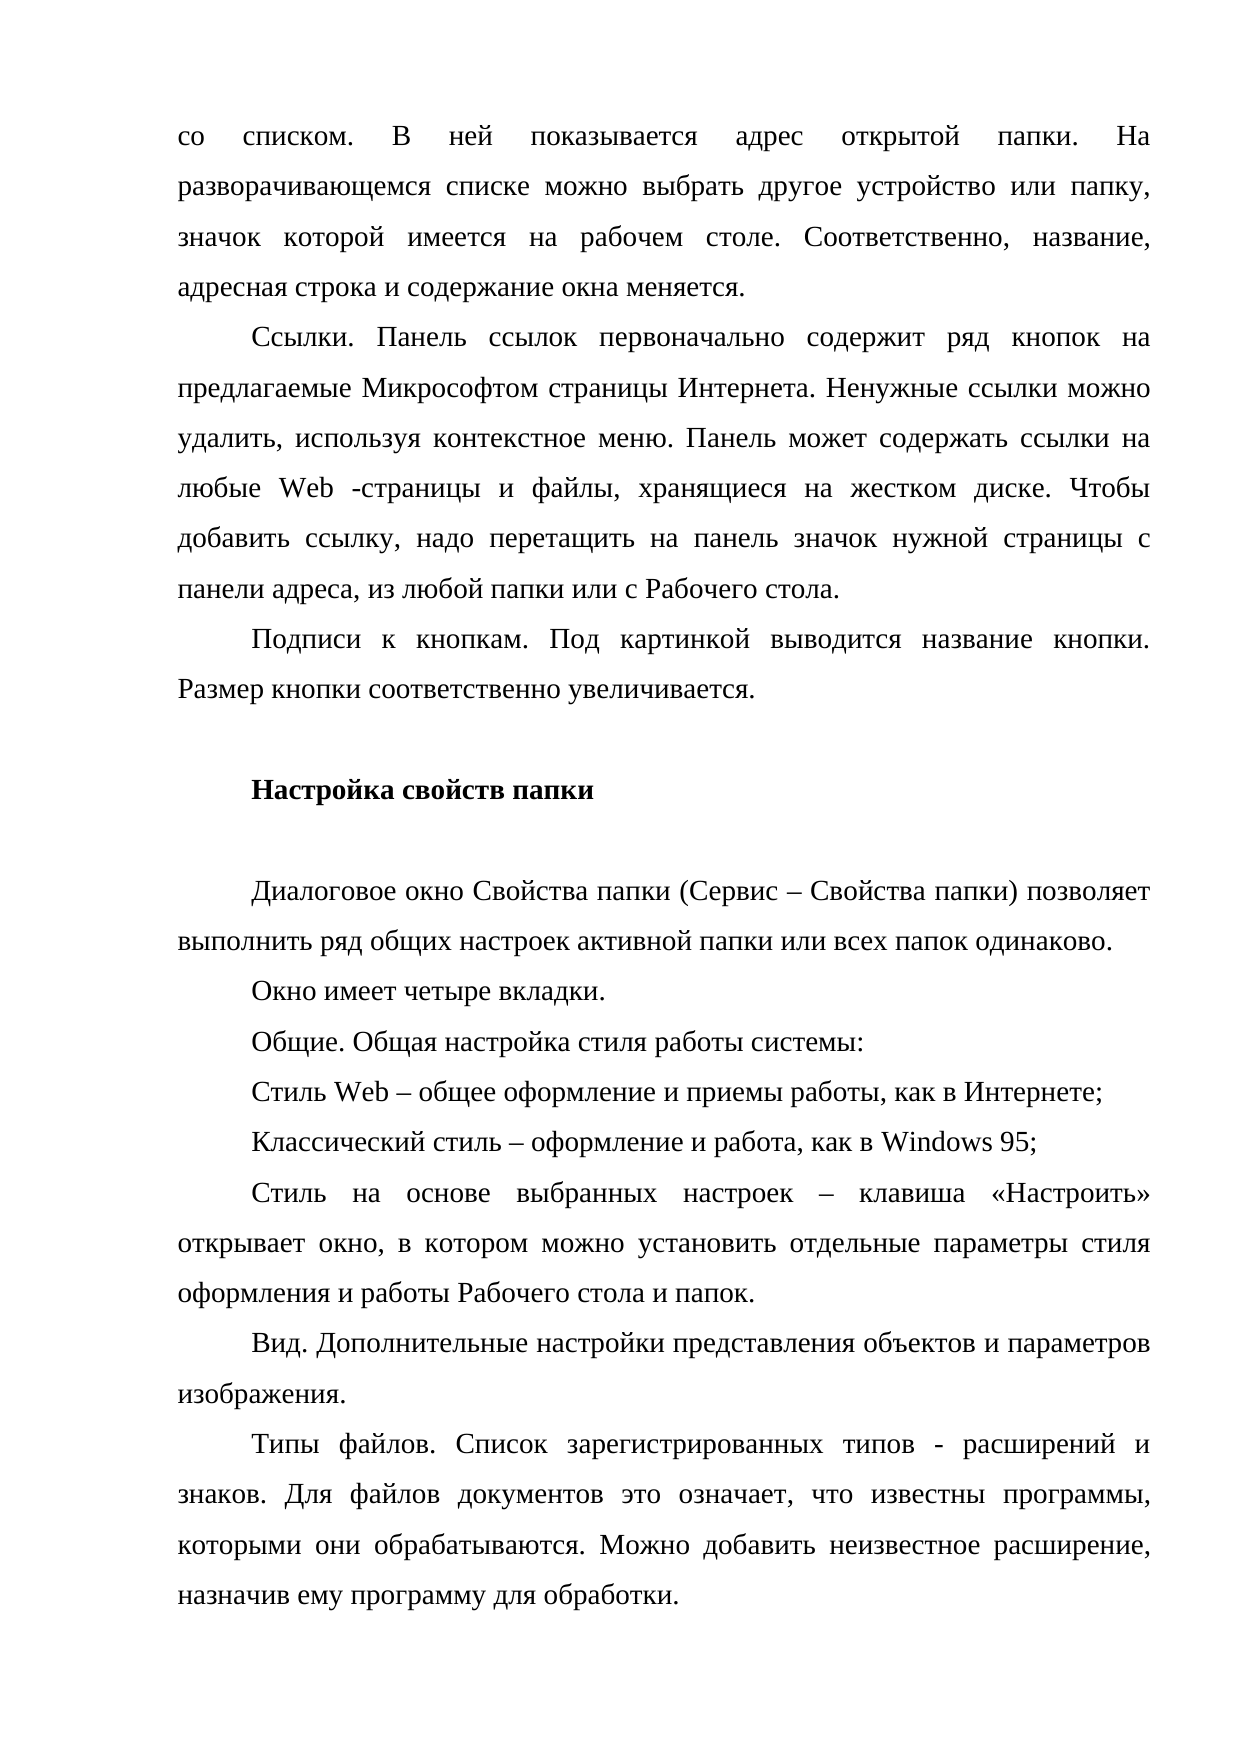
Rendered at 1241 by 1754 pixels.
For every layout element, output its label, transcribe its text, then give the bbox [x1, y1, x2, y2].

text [177, 118, 1152, 303]
text Общие. Общая настройка стиля работы системы: [177, 1024, 1152, 1057]
text Типы файлов. Список зарегистрированных типов - расширений и знаков. Для файлов документов это означает, что известны программы, которыми они обрабатываются. Можно добавить неизвестное расширение, назначив ему программу для обработки. [177, 1426, 1152, 1611]
text Ссылки. Панель ссылок первоначально содержит ряд кнопок на предлагаемые Микрософтом страницы Интернета. Ненужные ссылки можно удалить, используя контекстное меню. Панель может содержать ссылки на любые Web -страницы и файлы, хранящиеся на жестком диске. Чтобы добавить ссылку, надо перетащить на панель значок нужной страницы с панели адреса, из любой папки или с Рабочего стола. [177, 319, 1152, 604]
text Вид. Дополнительные настройки представления объектов и параметров изображения. [177, 1326, 1152, 1409]
text Стиль на основе выбранных настроек – клавиша «Настроить» открывает окно, в котором можно установить отдельные параметры стиля оформления и работы Рабочего стола и папок. [177, 1175, 1152, 1309]
text Окно имеет четыре вкладки. [177, 973, 1152, 1007]
text Диалоговое окно Свойства папки (Сервис – Свойства папки) позволяет выполнить ряд общих настроек активной папки или всех папок одинаково. [177, 873, 1152, 957]
text Настройка свойств папки [177, 772, 1152, 806]
text Стиль Web – общее оформление и приемы работы, как в Интернете; [177, 1074, 1152, 1108]
text Классический стиль – оформление и работа, как в Windows 95; [177, 1124, 1152, 1158]
text Подписи к кнопкам. Под картинкой выводится название кнопки. Размер кнопки соответственно увеличивается. [177, 621, 1152, 705]
